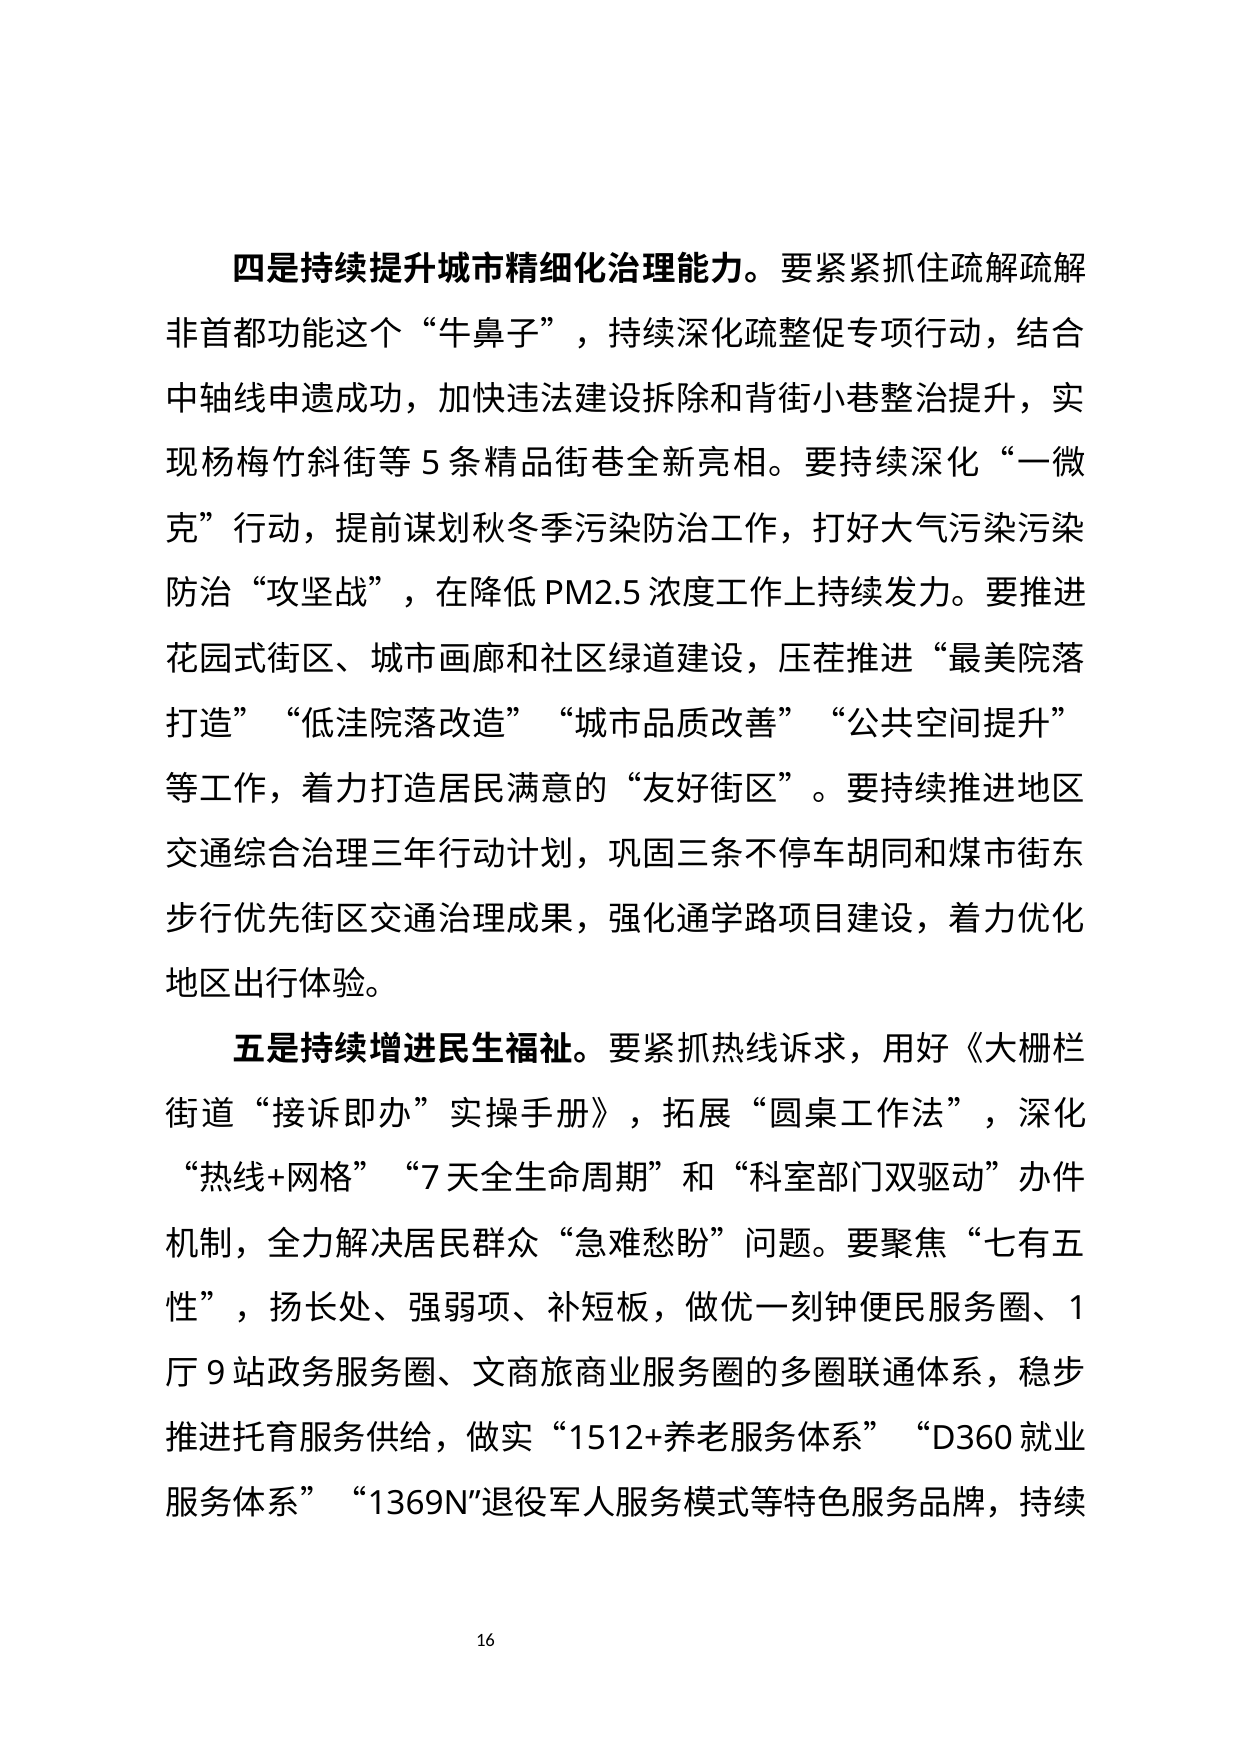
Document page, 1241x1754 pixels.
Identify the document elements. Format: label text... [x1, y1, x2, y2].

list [165, 1013, 1087, 1533]
list 四是持续提升城市精细化治理能力。要紧紧抓住疏解疏解非首都功能这个“牛鼻子”，持续深化疏整促专项行动，结合中轴线申遗成功，加快违法建设拆除和背街小巷整治提升，实现杨梅竹斜街等5条精品街巷全新亮相。要持续深化“一微克”行动，提前谋划秋冬季污染防治工作，打好大气污染污染防治“攻坚战”，在降低PM2.5浓度工作上持续发力。要推进花园式街区、城市画廊和社区绿道建设，压茬推进“最美院落打造”“低洼院落改造”“城市品质改善”“公共空间提升”等工作，着力打造居民满意的“友好街区”。要持续推进地区交通综合治理三年行动计划，巩固三条不停车胡同和煤市街东步行优先街区交通治理成果，强化通学路项目建设，着力优化地区出行体验。 [165, 233, 1087, 1013]
